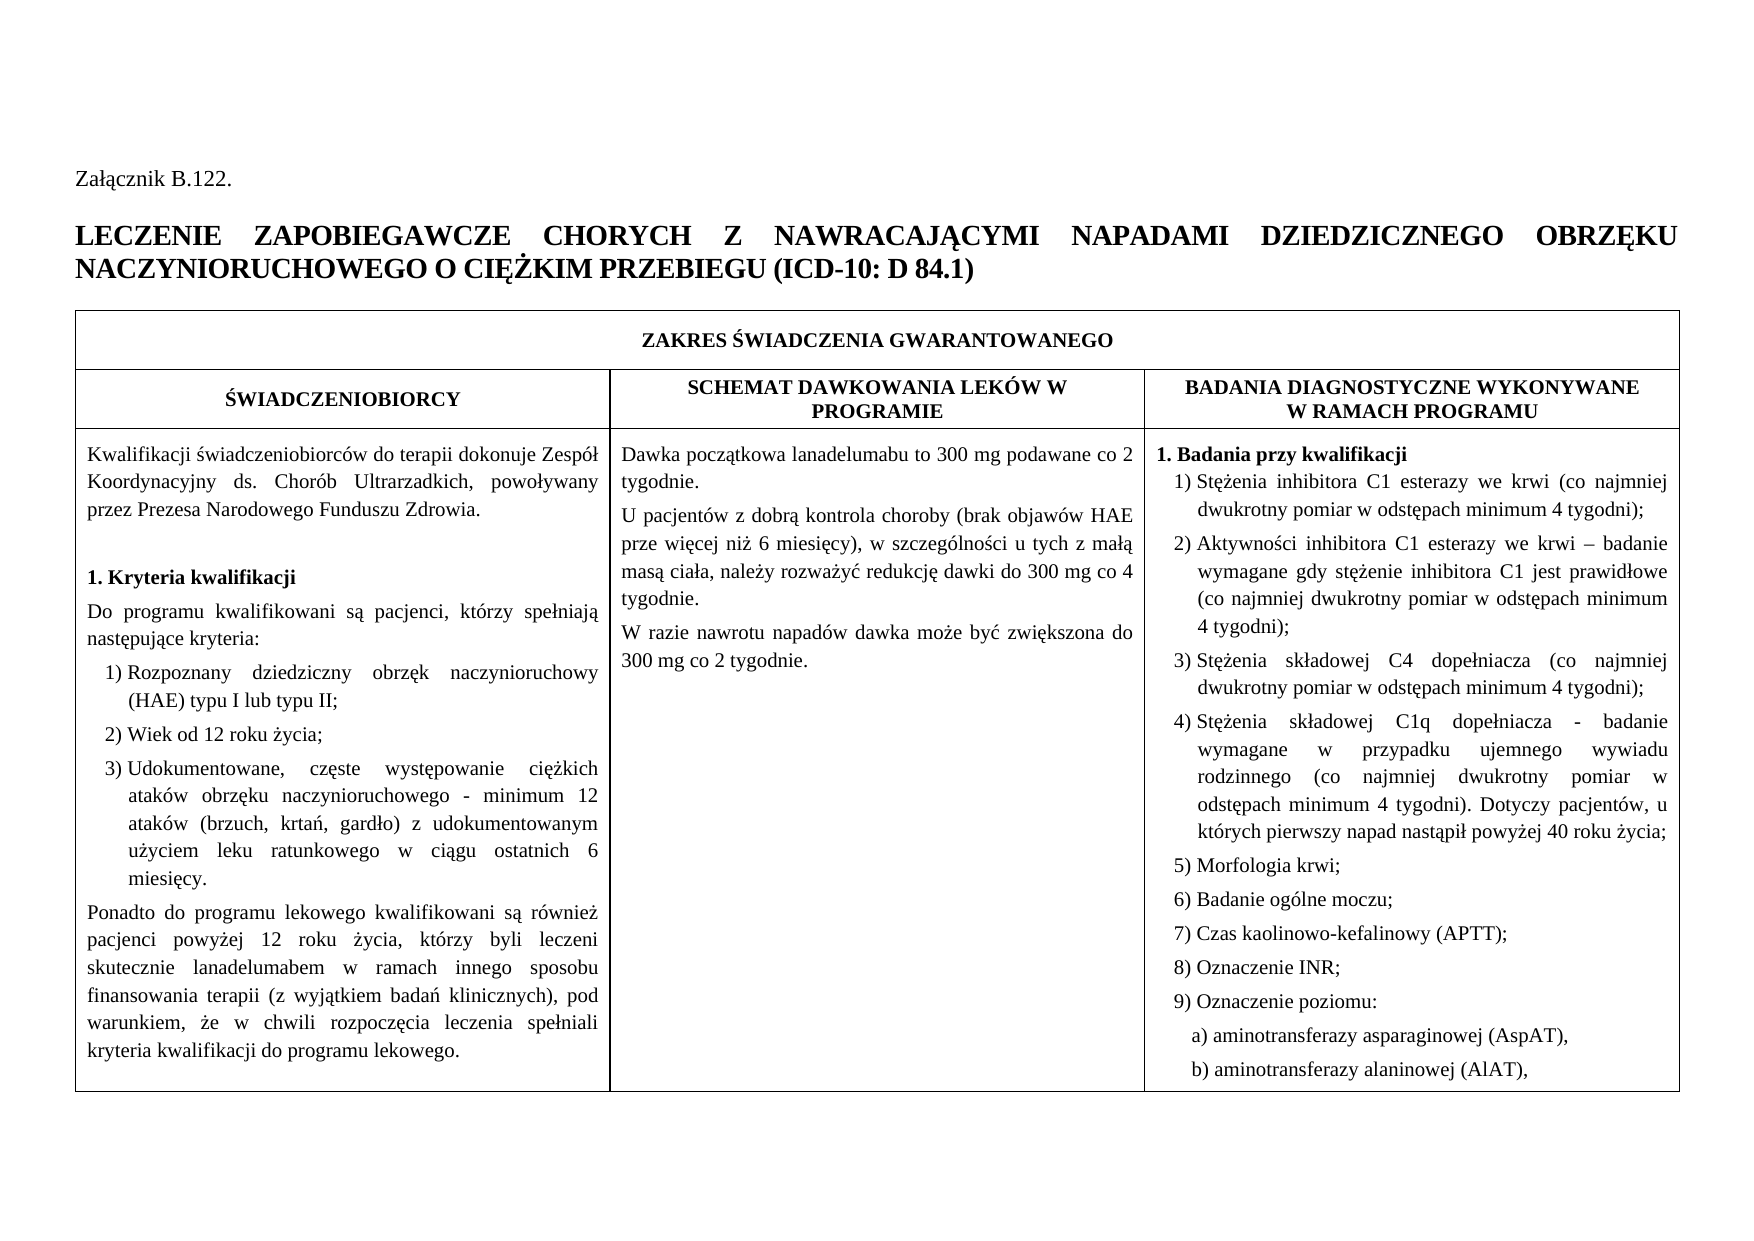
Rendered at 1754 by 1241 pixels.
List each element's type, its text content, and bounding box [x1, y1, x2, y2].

table_header ZAKRES ŚWIADCZENIA GWARANTOWANEGO [76, 311, 1679, 369]
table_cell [1145, 429, 1679, 1091]
table_cell SCHEMAT DAWKOWANIA LEKÓW W PROGRAMIE [611, 370, 1144, 428]
text LECZENIE ZAPOBIEGAWCZE CHORYCH Z NAWRACAJĄCYMI NAPADAMI DZIEDZICZNEGO OBRZĘKU NACZYNIORUCHOWEGO O CIĘŻKIM PRZEBIEGU (ICD-10: D 84.1) [75, 218, 1679, 285]
table_cell ŚWIADCZENIOBIORCY [76, 370, 609, 428]
text Załącznik B.122. [75, 165, 1679, 192]
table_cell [76, 429, 609, 1091]
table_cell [611, 429, 1144, 1091]
table_cell BADANIA DIAGNOSTYCZNE WYKONYWANE W RAMACH PROGRAMU [1145, 370, 1679, 428]
